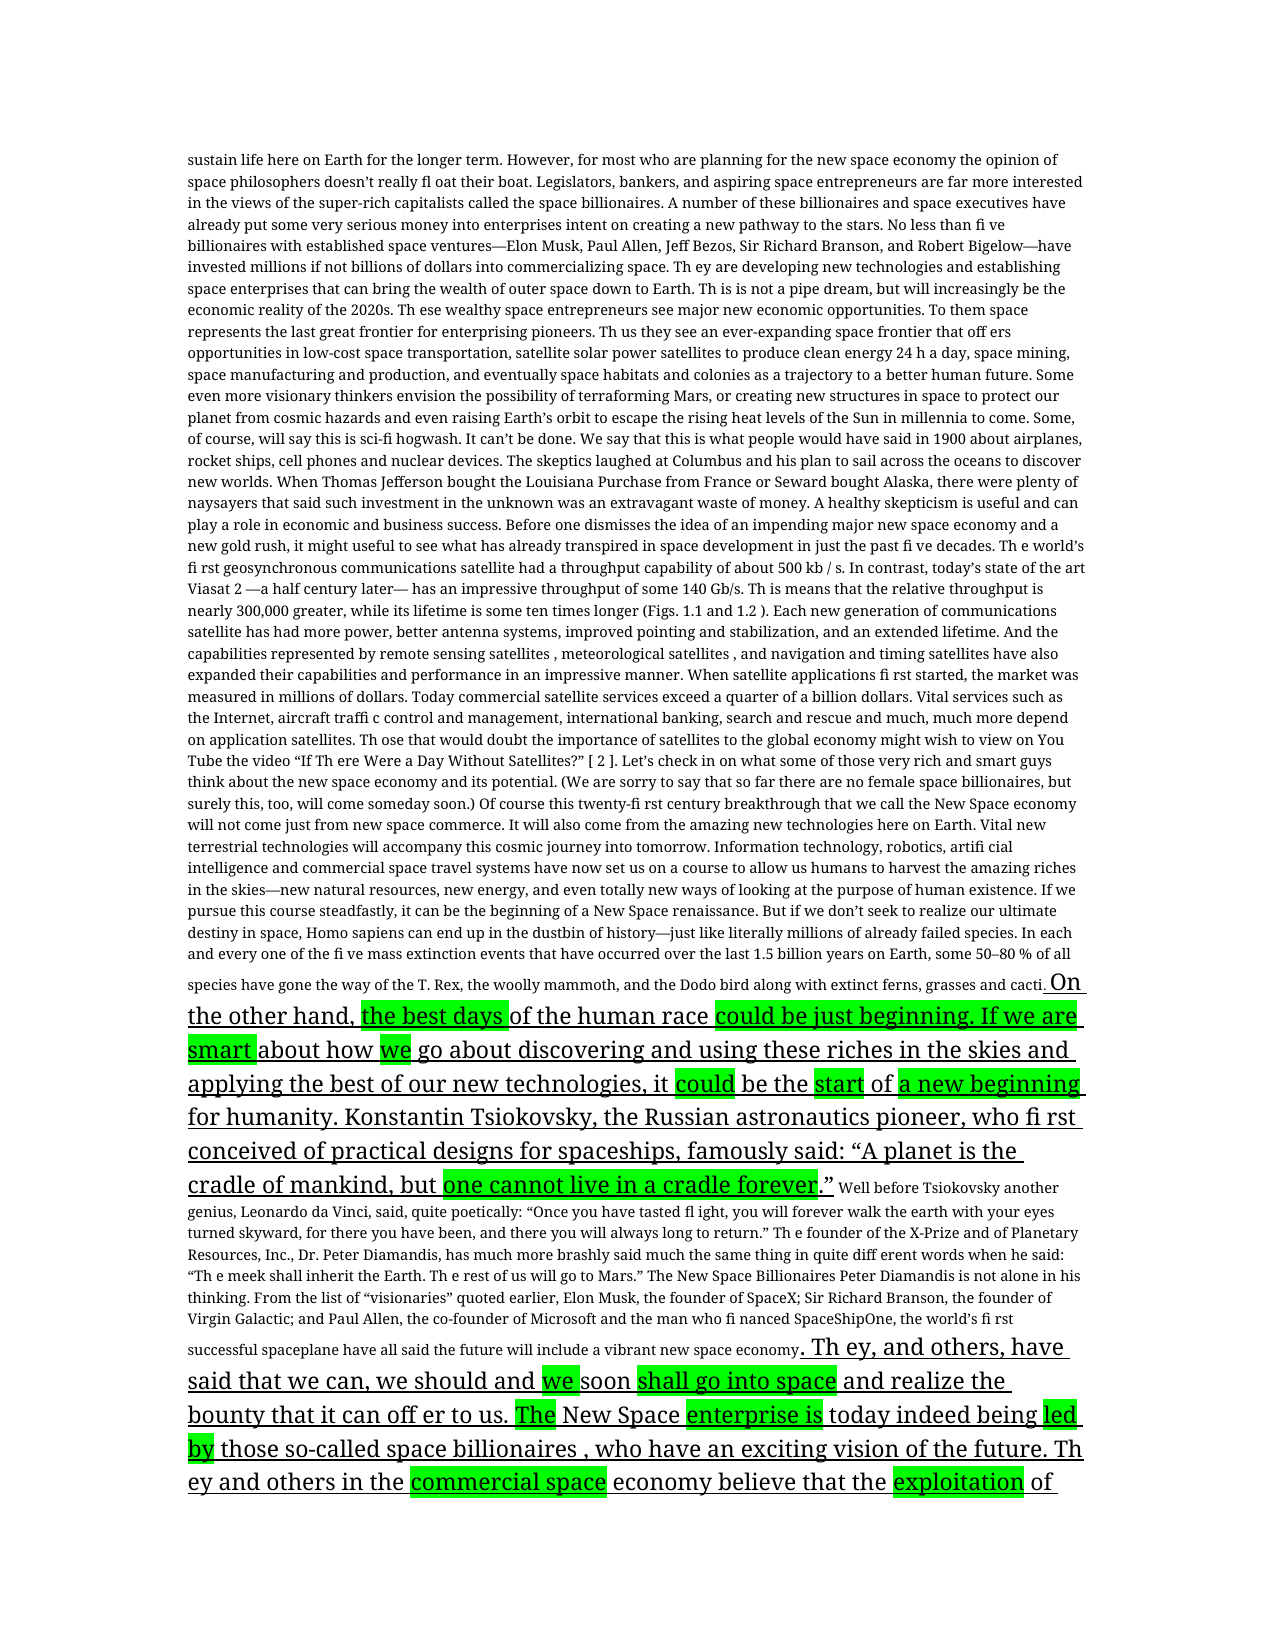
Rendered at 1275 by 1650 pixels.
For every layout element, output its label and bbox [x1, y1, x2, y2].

text [187, 150, 1087, 1498]
